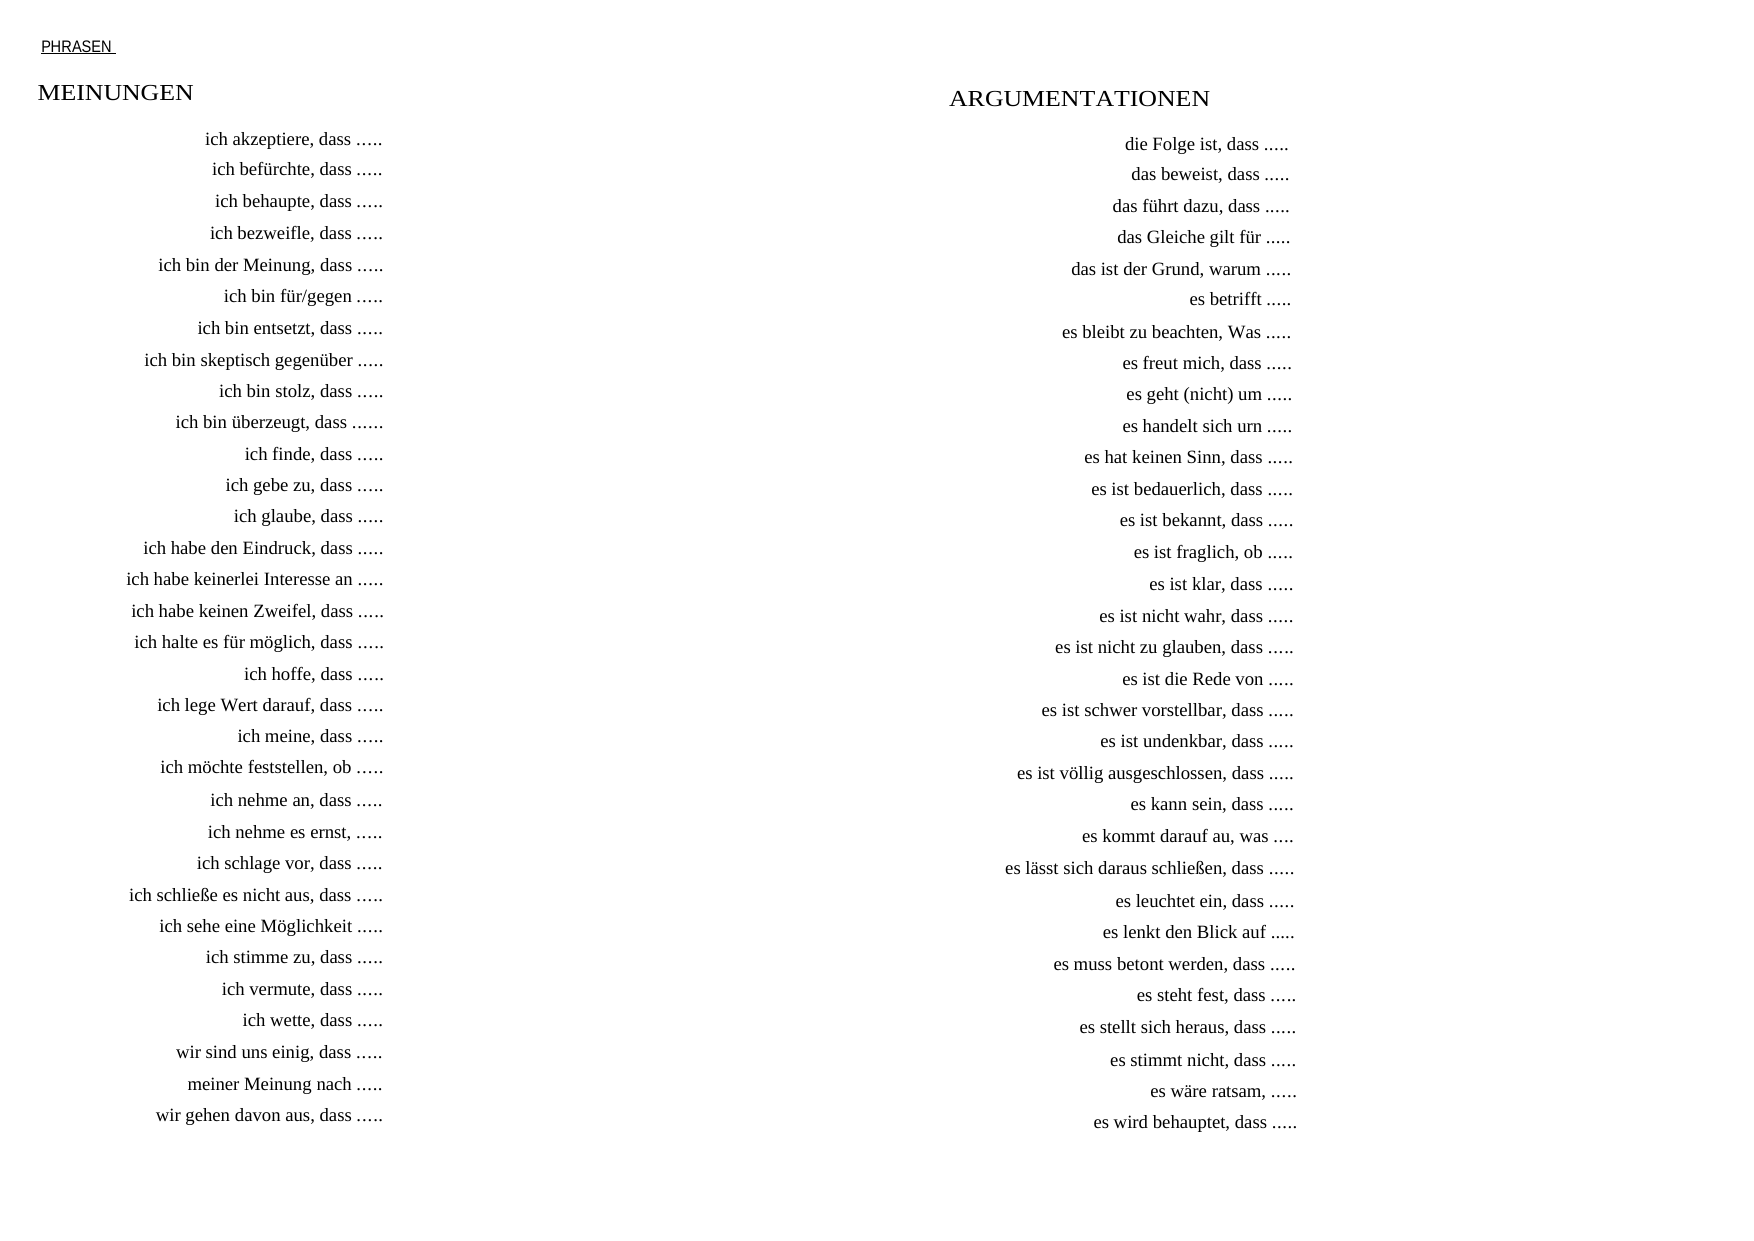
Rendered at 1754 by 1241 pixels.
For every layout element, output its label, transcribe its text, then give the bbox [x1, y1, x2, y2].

text ich wette, dass . [37, 1002, 389, 1033]
text es lenkt den Blick auf . [949, 914, 1303, 945]
text es bleibt zu beachten, Was . [949, 312, 1303, 345]
text ich stimme zu, dass . [37, 939, 389, 970]
text PHRASEN [41, 37, 388, 56]
text ich lege Wert darauf, dass . [37, 687, 389, 717]
text es wäre ratsam, . [949, 1072, 1303, 1103]
text ich bin stolz, dass . [37, 372, 389, 403]
text es ist schwer vorstellbar, dass . [949, 691, 1303, 722]
text ich möchte feststellen, ob . [37, 748, 389, 780]
text es lässt sich daraus schließen, dass . [949, 849, 1303, 881]
text es kann sein, dass . [949, 786, 1303, 817]
text ich bin der Meinung, dass . [37, 246, 389, 278]
text ich meine, dass . [37, 717, 389, 748]
text wir gehen davon aus, dass . [37, 1097, 389, 1128]
text es geht (nicht) um . [949, 376, 1303, 407]
text ich behaupte, dass . [37, 182, 389, 214]
text ich schließe es nicht aus, dass . [37, 876, 389, 907]
text ich gebe zu, dass . [37, 466, 389, 498]
text ich bezweifle, dass . [37, 214, 389, 246]
text ich nehme an, dass . [37, 780, 389, 813]
text ich finde, dass . [37, 435, 389, 466]
text ich hoffe, dass . [37, 655, 389, 687]
text ich nehme es ernst, . [37, 813, 389, 844]
text es ist klar, dass . [949, 565, 1303, 596]
text es handelt sich urn . [949, 407, 1303, 439]
text es freut mich, dass . [949, 345, 1303, 376]
text wir sind uns einig, dass . [37, 1033, 389, 1065]
text es ist bedauerlich, dass . [949, 470, 1303, 502]
text es muss betont werden, dass . [949, 945, 1303, 977]
text ich bin für/gegen . [37, 278, 389, 308]
text es ist die Rede von . [949, 660, 1303, 691]
text es kommt darauf au, was . [949, 817, 1303, 849]
text ich befürchte, dass . [37, 150, 389, 182]
text es hat keinen Sinn, dass . [949, 439, 1303, 470]
text das ist der Grund, warum . [949, 249, 1303, 282]
text es ist undenkbar, dass . [949, 722, 1303, 753]
text das Gleiche gilt für . [949, 218, 1303, 249]
text ARGUMENTATIONEN [949, 84, 1302, 112]
text ich schlage vor, dass . [37, 844, 389, 876]
text es betrifft . [949, 282, 1303, 312]
text ich vermute, dass . [37, 970, 389, 1002]
text ich akzeptiere, dass . [37, 129, 389, 150]
text ich habe keinen Zweifel, dass . [37, 592, 389, 624]
text ich halte es für möglich, dass . [37, 624, 389, 655]
text es ist nicht wahr, dass . [949, 596, 1303, 628]
text es ist nicht zu glauben, dass . [949, 628, 1303, 660]
text es ist fraglich, ob . [949, 533, 1303, 565]
text die Folge ist, dass . [949, 134, 1303, 155]
text das führt dazu, dass . [949, 187, 1303, 218]
text ich habe den Eindruck, dass . [37, 529, 389, 561]
text ich bin entsetzt, dass . [37, 308, 389, 341]
text ich sehe eine Möglichkeit . [37, 907, 389, 939]
text ich glaube, dass . [37, 498, 389, 529]
text es steht fest, dass . [949, 977, 1303, 1007]
text ich bin überzeugt, dass . [37, 403, 389, 435]
text es stellt sich heraus, dass . [949, 1007, 1303, 1040]
text MEINUNGEN [37, 79, 388, 106]
text es leuchtet ein, dass . [949, 881, 1303, 914]
text es ist völlig ausgeschlossen, dass . [949, 753, 1303, 786]
text ich habe keinerlei Interesse an . [37, 561, 389, 592]
text es ist bekannt, dass . [949, 502, 1303, 533]
text das beweist, dass . [949, 155, 1303, 187]
text meiner Meinung nach . [37, 1065, 389, 1097]
text es stimmt nicht, dass . [949, 1040, 1303, 1072]
text es wird behauptet, dass . [949, 1103, 1303, 1135]
text ich bin skeptisch gegenüber . [37, 341, 389, 372]
